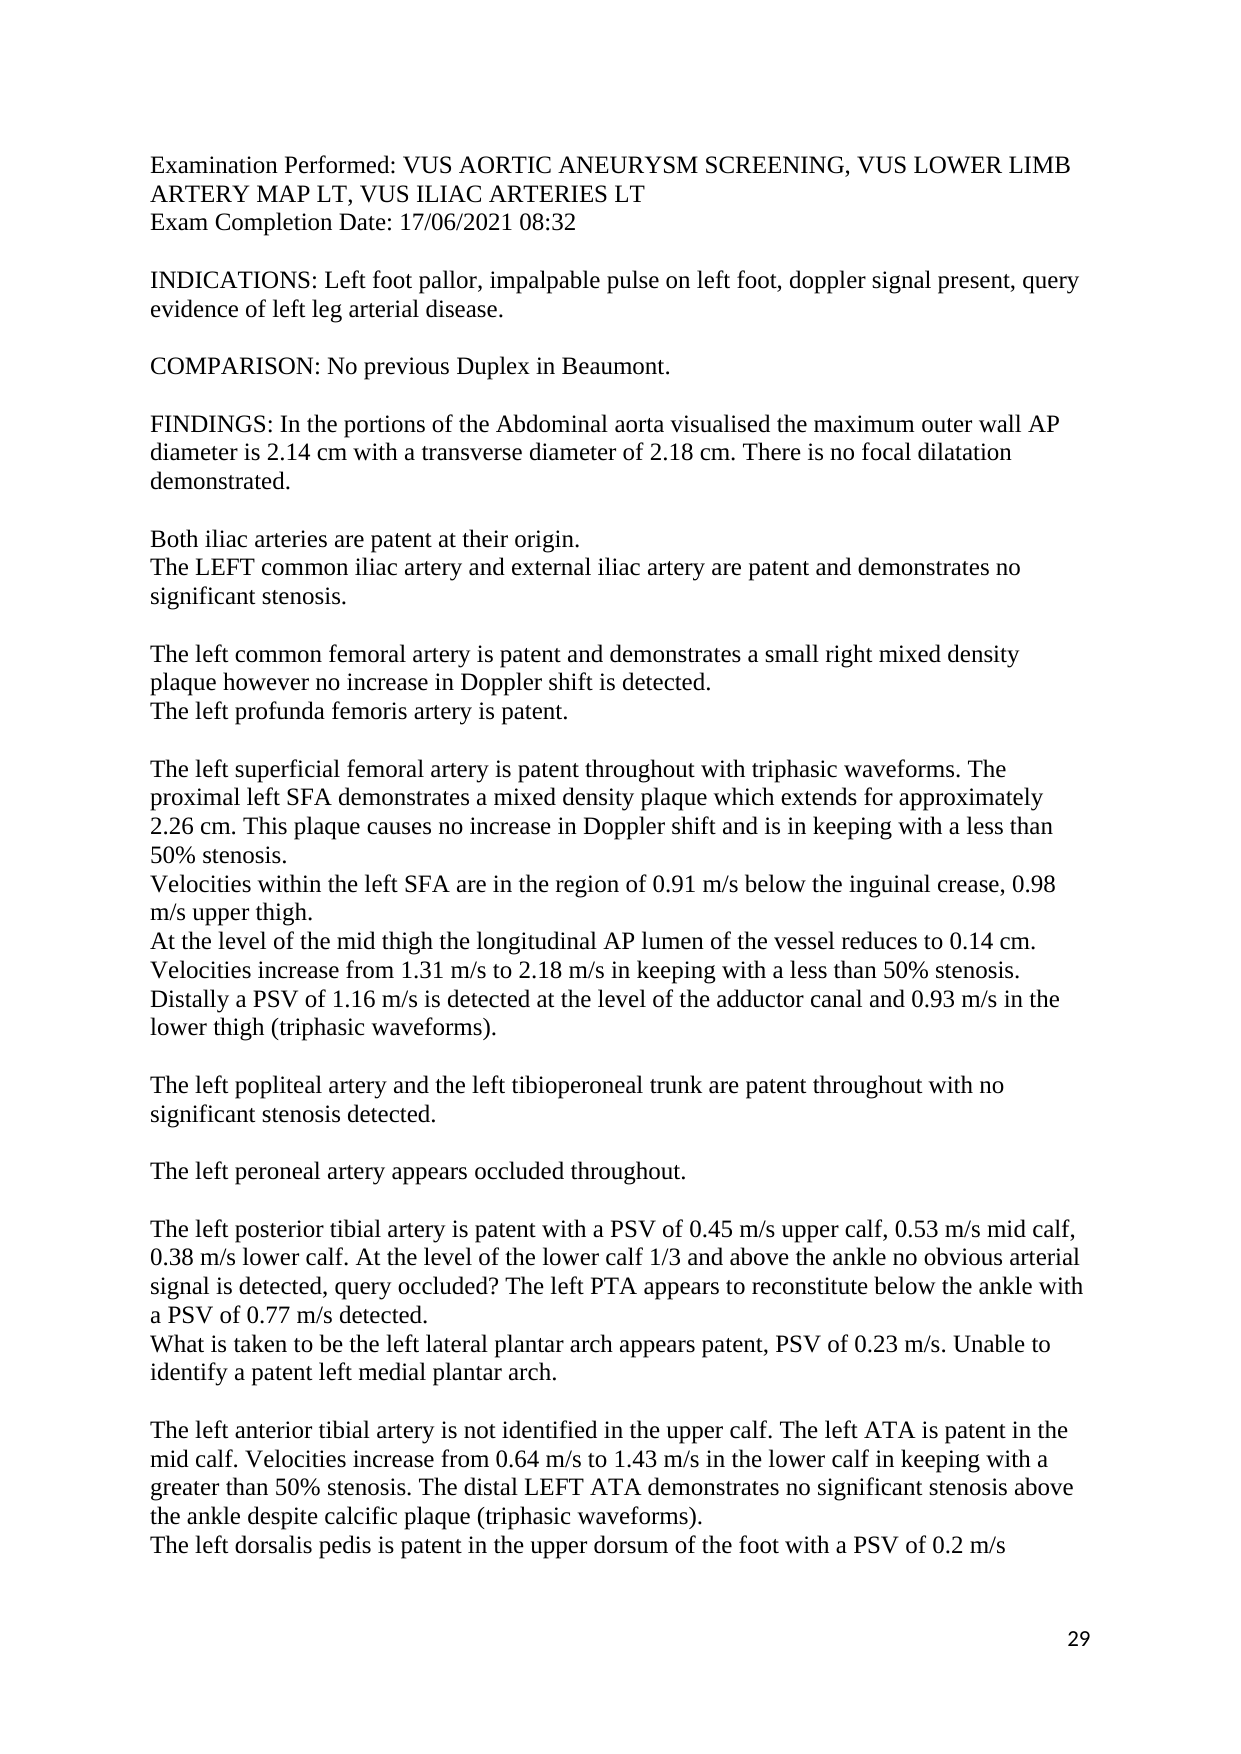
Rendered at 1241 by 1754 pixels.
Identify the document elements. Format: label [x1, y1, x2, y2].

text [150, 150, 1090, 1587]
